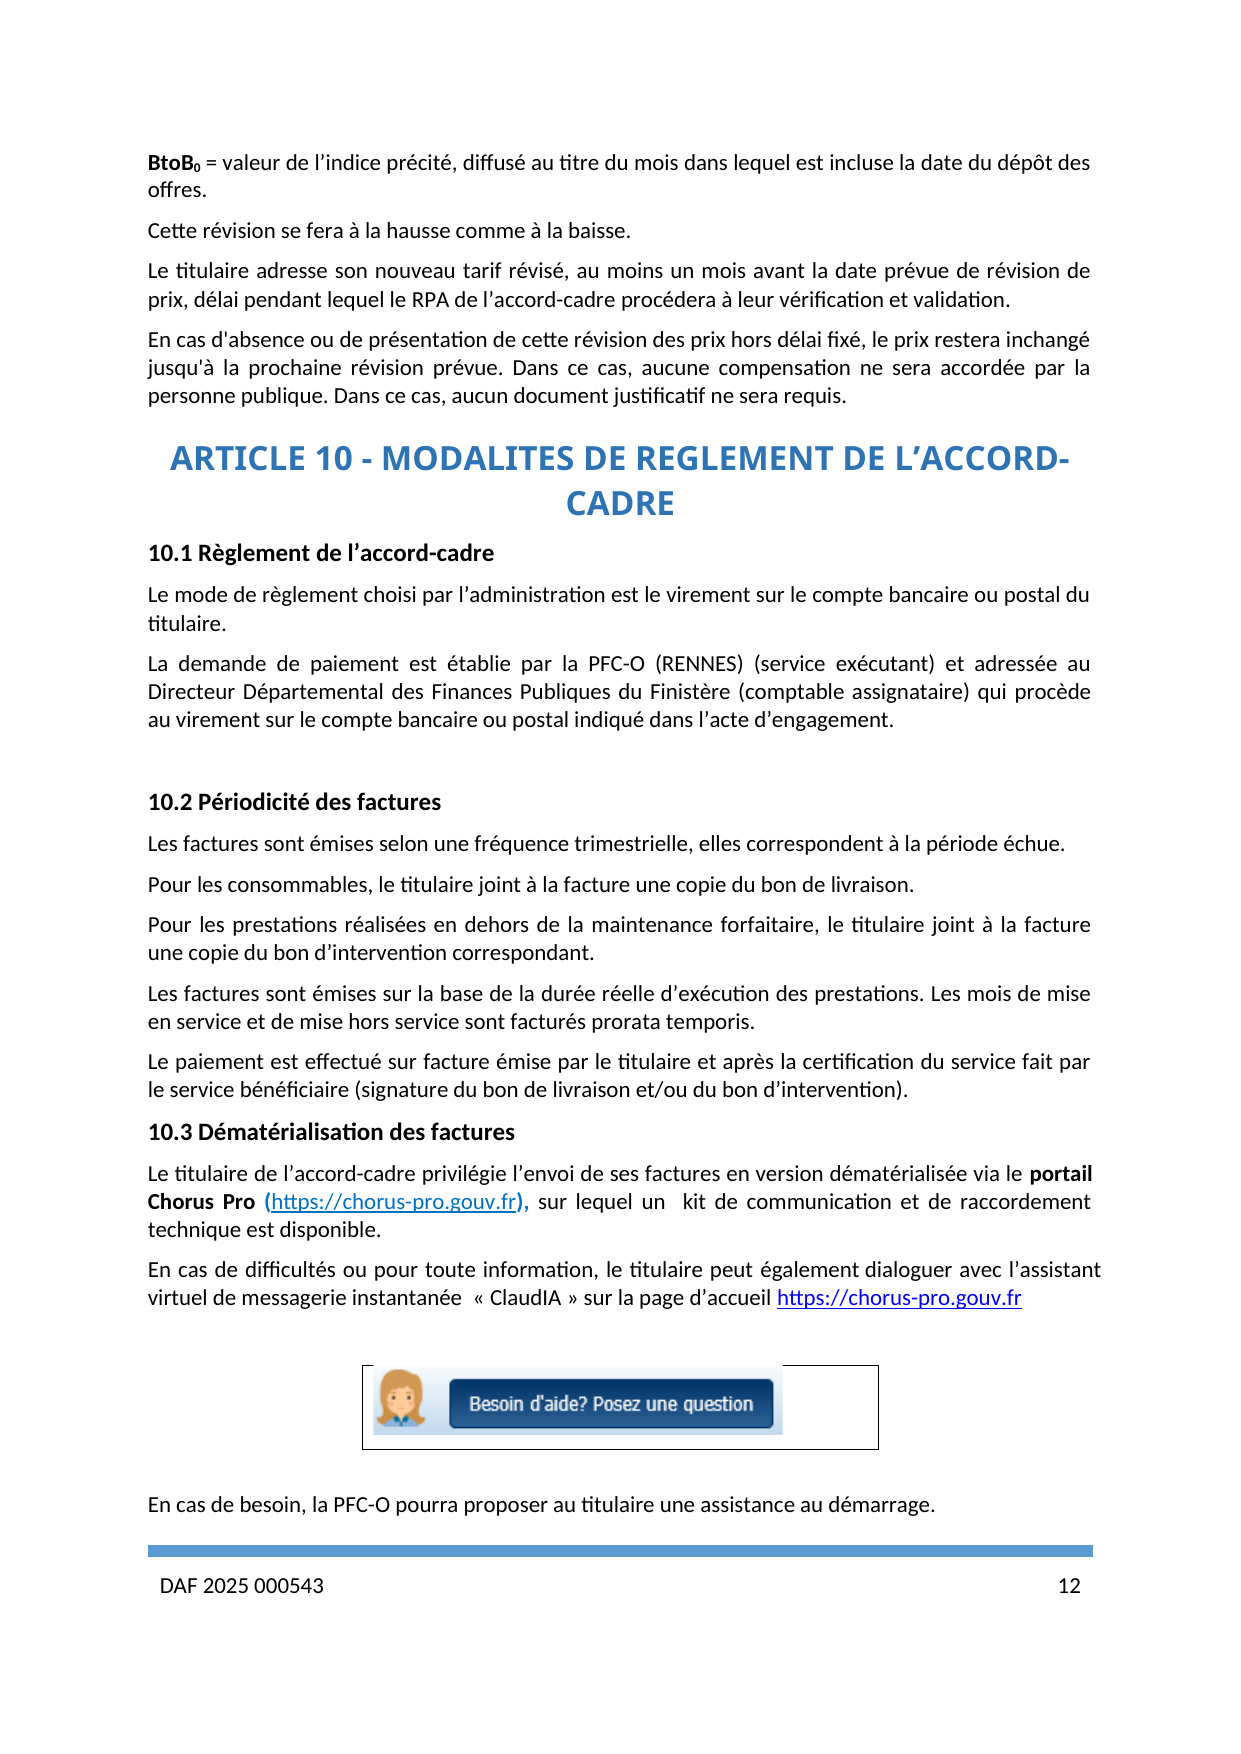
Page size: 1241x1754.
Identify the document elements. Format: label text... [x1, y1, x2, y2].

text Le titulaire adresse son nouveau tarif révisé, au moins un mois avant la date prévue de révision de prix, délai pendant lequel le RPA de l’accord-cadre procédera à leur vérification et validation. [148, 257, 1093, 313]
subtitle 10.3 Dématérialisation des factures [148, 1116, 1093, 1146]
text Les factures sont émises selon une fréquence trimestrielle, elles correspondent à la période échue. [148, 829, 1093, 857]
text Cette révision se fera à la hausse comme à la baisse. [148, 216, 1093, 244]
text La demande de paiement est établie par la PFC-O (RENNES) (service exécutant) et adressée au Directeur Départemental des Finances Publiques du Finistère (comptable assignataire) qui procède au virement sur le compte bancaire ou postal indiqué dans l’acte d’engagement. [148, 649, 1093, 733]
table_header [363, 1366, 878, 1449]
picture [373, 1365, 783, 1435]
text En cas de besoin, la PFC-O pourra proposer au titulaire une assistance au démarrage. [148, 1490, 1093, 1518]
text Le paiement est effectué sur facture émise par le titulaire et après la certification du service fait par le service bénéficiaire (signature du bon de livraison et/ou du bon d’intervention). [148, 1047, 1093, 1103]
text Le titulaire de l’accord-cadre privilégie l’envoi de ses factures en version dématérialisée via le portail Chorus Pro (https://chorus-pro.gouv.fr), sur lequel un kit de communication et de raccordement technique est disponible. [148, 1159, 1093, 1243]
text En cas de difficultés ou pour toute information, le titulaire peut également dialoguer avec l’assistant virtuel de messagerie instantanée « ClaudIA » sur la page d’accueil https://chorus-pro.gouv.fr [148, 1256, 1101, 1312]
text En cas d'absence ou de présentation de cette révision des prix hors délai fixé, le prix restera inchangé jusqu'à la prochaine révision prévue. Dans ce cas, aucune compensation ne sera accordée par la personne publique. Dans ce cas, aucun document justificatif ne sera requis. [148, 325, 1093, 409]
text Le mode de règlement choisi par l’administration est le virement sur le compte bancaire ou postal du titulaire. [148, 581, 1093, 637]
text Les factures sont émises sur la base de la durée réelle d’exécution des prestations. Les mois de mise en service et de mise hors service sont facturés prorata temporis. [148, 979, 1093, 1035]
subtitle 10.2 Périodicité des factures [148, 786, 1093, 817]
text Pour les consommables, le titulaire joint à la facture une copie du bon de livraison. [148, 870, 1093, 898]
text Pour les prestations réalisées en dehors de la maintenance forfaitaire, le titulaire joint à la facture une copie du bon d’intervention correspondant. [148, 910, 1093, 966]
subtitle 10.1 Règlement de l’accord-cadre [148, 538, 1093, 568]
subtitle ARTICLE 10 - MODALITES DE REGLEMENT DE L’ACCORD-CADRE [148, 434, 1093, 525]
text BtoB0 = valeur de l’indice précité, diffusé au titre du mois dans lequel est incluse la date du dépôt des offres. [148, 148, 1093, 204]
